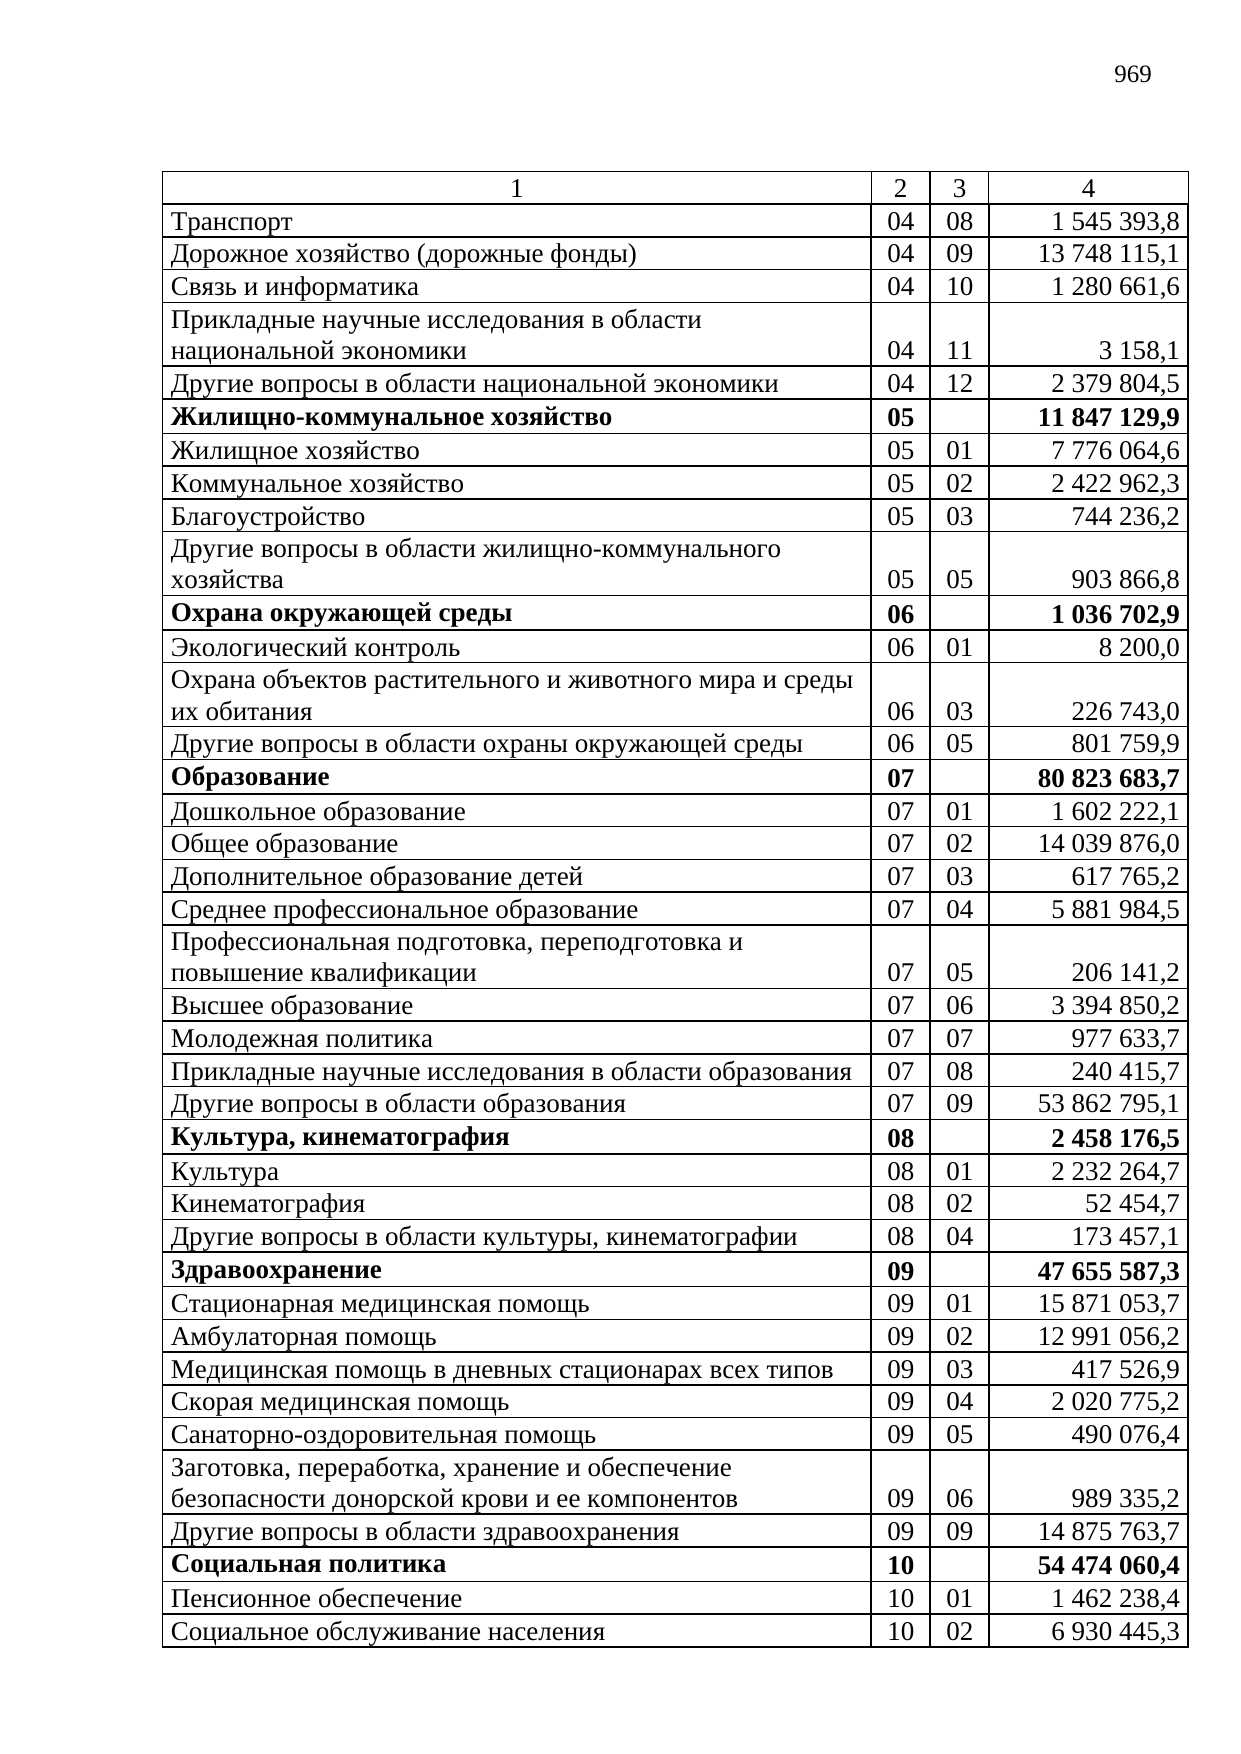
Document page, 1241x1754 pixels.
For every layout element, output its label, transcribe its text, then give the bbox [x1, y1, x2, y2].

table_cell 173 457,1 [990, 1220, 1187, 1251]
table_cell Культура, кинематография [163, 1120, 870, 1153]
table_cell 10 [872, 1615, 929, 1646]
table_cell 04 [872, 238, 929, 269]
table_cell 2 232 264,7 [990, 1155, 1187, 1186]
table_cell Благоустройство [163, 500, 870, 531]
table_cell Санаторно-оздоровительная помощь [163, 1418, 870, 1449]
table_cell 07 [872, 989, 929, 1020]
table_cell 02 [931, 827, 988, 858]
table_cell Амбулаторная помощь [163, 1320, 870, 1351]
table_cell 53 862 795,1 [990, 1087, 1187, 1118]
table_cell 10 [931, 270, 988, 301]
table_cell Коммунальное хозяйство [163, 467, 870, 498]
table_cell [931, 400, 988, 433]
table_cell [931, 1120, 988, 1153]
table_cell 1 280 661,6 [990, 270, 1187, 301]
table_cell Жилищно-коммунальное хозяйство [163, 400, 870, 433]
table_cell 06 [872, 631, 929, 662]
table_cell 05 [872, 434, 929, 465]
table_cell Дорожное хозяйство (дорожные фонды) [163, 238, 870, 269]
table_cell 07 [872, 893, 929, 924]
table_cell Другие вопросы в области образования [163, 1087, 870, 1118]
table_cell 09 [931, 1515, 988, 1546]
table_cell Прикладные научные исследования в области национальной экономики [163, 303, 870, 365]
table_cell 05 [872, 467, 929, 498]
table_cell 47 655 587,3 [990, 1253, 1187, 1286]
table_cell 07 [872, 1087, 929, 1118]
table_cell 1 036 702,9 [990, 596, 1187, 629]
table_cell [931, 1548, 988, 1581]
table_cell Охрана объектов растительного и животного мира и среды их обитания [163, 663, 870, 726]
table_cell Другие вопросы в области охраны окружающей среды [163, 727, 870, 758]
table_cell Скорая медицинская помощь [163, 1386, 870, 1417]
table_cell 01 [931, 1287, 988, 1318]
table_cell 2 458 176,5 [990, 1120, 1187, 1153]
table_cell Здравоохранение [163, 1253, 870, 1286]
table_cell 977 633,7 [990, 1022, 1187, 1053]
table_cell 801 759,9 [990, 727, 1187, 758]
table_cell Другие вопросы в области жилищно-коммунального хозяйства [163, 532, 870, 594]
table_cell Связь и информатика [163, 270, 870, 301]
table_header 2 [872, 172, 929, 203]
table_cell 09 [872, 1386, 929, 1417]
table_cell 06 [872, 727, 929, 758]
table_cell 01 [931, 1582, 988, 1613]
table_cell Дополнительное образование детей [163, 860, 870, 891]
table_cell 11 [931, 303, 988, 365]
table_cell 07 [872, 1055, 929, 1086]
table_cell 02 [931, 467, 988, 498]
table_cell Охрана окружающей среды [163, 596, 870, 629]
table_cell Жилищное хозяйство [163, 434, 870, 465]
table_header 4 [989, 172, 1188, 203]
table_cell Другие вопросы в области здравоохранения [163, 1515, 870, 1546]
table_cell 8 200,0 [990, 631, 1187, 662]
table_cell Образование [163, 760, 870, 793]
table_cell 6 930 445,3 [990, 1615, 1187, 1646]
table_cell 13 748 115,1 [990, 238, 1187, 269]
table_cell 06 [931, 989, 988, 1020]
table_cell 01 [931, 795, 988, 826]
table_cell 04 [872, 205, 929, 236]
table_cell 490 076,4 [990, 1418, 1187, 1449]
table_cell 12 991 056,2 [990, 1320, 1187, 1351]
table_cell 04 [872, 303, 929, 365]
table_cell Прикладные научные исследования в области образования [163, 1055, 870, 1086]
table_cell Экологический контроль [163, 631, 870, 662]
table_cell 09 [931, 238, 988, 269]
table_header 1 [163, 172, 871, 203]
table_cell 52 454,7 [990, 1187, 1187, 1218]
table_cell Медицинская помощь в дневных стационарах всех типов [163, 1353, 870, 1384]
table_cell [931, 1253, 988, 1286]
table_cell 2 020 775,2 [990, 1386, 1187, 1417]
table_cell 08 [872, 1187, 929, 1218]
table_cell 09 [872, 1451, 929, 1513]
table_cell 11 847 129,9 [990, 400, 1187, 433]
table_cell 14 875 763,7 [990, 1515, 1187, 1546]
table_cell 07 [931, 1022, 988, 1053]
table_cell 1 462 238,4 [990, 1582, 1187, 1613]
table_cell 09 [872, 1418, 929, 1449]
table_cell 08 [931, 1055, 988, 1086]
table_cell 05 [872, 400, 929, 433]
table_cell 15 871 053,7 [990, 1287, 1187, 1318]
table_cell 01 [931, 631, 988, 662]
table_cell 12 [931, 367, 988, 398]
table_cell Общее образование [163, 827, 870, 858]
table_cell 7 776 064,6 [990, 434, 1187, 465]
table_cell 54 474 060,4 [990, 1548, 1187, 1581]
table_cell 08 [872, 1155, 929, 1186]
table_cell 04 [931, 1220, 988, 1251]
table_cell 08 [931, 205, 988, 236]
table_cell 989 335,2 [990, 1451, 1187, 1513]
table_cell 5 881 984,5 [990, 893, 1187, 924]
table_cell 02 [931, 1320, 988, 1351]
table_cell 04 [872, 367, 929, 398]
table_cell 04 [872, 270, 929, 301]
table_cell 744 236,2 [990, 500, 1187, 531]
table_cell 1 602 222,1 [990, 795, 1187, 826]
table_cell 03 [931, 663, 988, 726]
table_cell 05 [931, 532, 988, 594]
table_cell Транспорт [163, 205, 870, 236]
table_cell 05 [872, 532, 929, 594]
table_cell 206 141,2 [990, 926, 1187, 988]
table_cell 06 [872, 596, 929, 629]
table_cell Пенсионное обеспечение [163, 1582, 870, 1613]
table_cell 09 [872, 1353, 929, 1384]
table_cell 09 [872, 1253, 929, 1286]
table_cell Высшее образование [163, 989, 870, 1020]
table_cell 02 [931, 1615, 988, 1646]
table_cell 417 526,9 [990, 1353, 1187, 1384]
table_cell 10 [872, 1548, 929, 1581]
table_cell 06 [931, 1451, 988, 1513]
table_cell 1 545 393,8 [990, 205, 1187, 236]
table_cell 05 [872, 500, 929, 531]
table_cell 06 [872, 663, 929, 726]
table_cell 240 415,7 [990, 1055, 1187, 1086]
table_header 3 [931, 172, 988, 203]
table_cell 10 [872, 1582, 929, 1613]
table_cell 09 [872, 1320, 929, 1351]
table_cell 05 [931, 1418, 988, 1449]
table_cell Кинематография [163, 1187, 870, 1218]
table_cell 80 823 683,7 [990, 760, 1187, 793]
table_cell 2 379 804,5 [990, 367, 1187, 398]
table_cell 2 422 962,3 [990, 467, 1187, 498]
table_cell 01 [931, 434, 988, 465]
table_cell 07 [872, 926, 929, 988]
table_cell 03 [931, 860, 988, 891]
table_cell 14 039 876,0 [990, 827, 1187, 858]
table_cell Другие вопросы в области национальной экономики [163, 367, 870, 398]
table_cell 09 [931, 1087, 988, 1118]
table_cell 01 [931, 1155, 988, 1186]
table_cell Заготовка, переработка, хранение и обеспечение безопасности донорской крови и ее компонентов [163, 1451, 870, 1513]
table_cell 08 [872, 1220, 929, 1251]
table_cell 3 394 850,2 [990, 989, 1187, 1020]
table_cell 903 866,8 [990, 532, 1187, 594]
table_cell 04 [931, 1386, 988, 1417]
table_cell 07 [872, 827, 929, 858]
table_cell Дошкольное образование [163, 795, 870, 826]
table_cell Культура [163, 1155, 870, 1186]
table_cell 03 [931, 500, 988, 531]
table_cell 07 [872, 760, 929, 793]
table_cell 05 [931, 727, 988, 758]
table_cell 08 [872, 1120, 929, 1153]
table_cell [931, 760, 988, 793]
table_cell 226 743,0 [990, 663, 1187, 726]
table_cell Социальное обслуживание населения [163, 1615, 870, 1646]
table_cell 3 158,1 [990, 303, 1187, 365]
table_cell 617 765,2 [990, 860, 1187, 891]
table_cell [931, 596, 988, 629]
table_cell 05 [931, 926, 988, 988]
table_cell Другие вопросы в области культуры, кинематографии [163, 1220, 870, 1251]
table_cell 02 [931, 1187, 988, 1218]
table_cell 09 [872, 1515, 929, 1546]
table_cell Молодежная политика [163, 1022, 870, 1053]
table_cell 09 [872, 1287, 929, 1318]
table_cell Стационарная медицинская помощь [163, 1287, 870, 1318]
table_cell 07 [872, 795, 929, 826]
table_cell Профессиональная подготовка, переподготовка и повышение квалификации [163, 926, 870, 988]
table_cell 03 [931, 1353, 988, 1384]
table_cell Социальная политика [163, 1548, 870, 1581]
table_cell 04 [931, 893, 988, 924]
table_cell Среднее профессиональное образование [163, 893, 870, 924]
table_cell 07 [872, 1022, 929, 1053]
table_cell 07 [872, 860, 929, 891]
